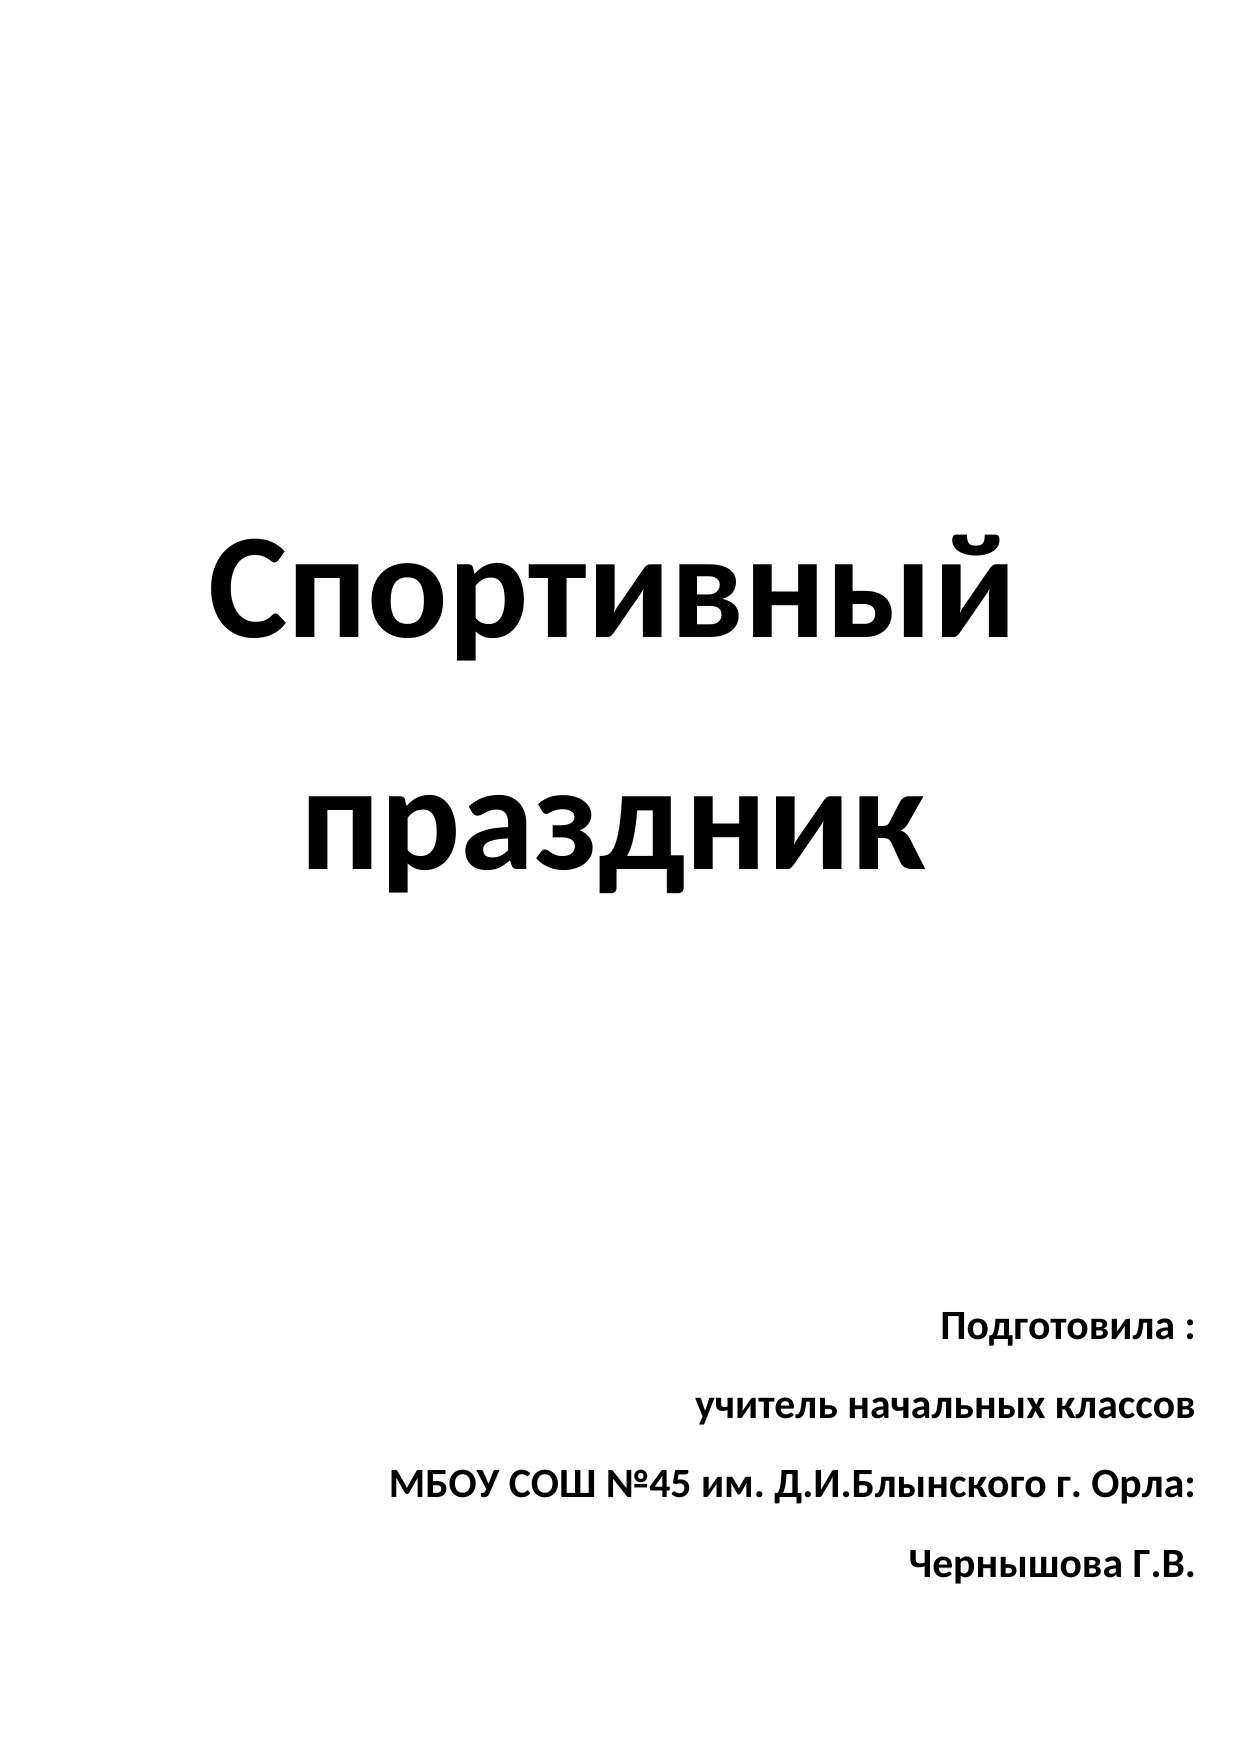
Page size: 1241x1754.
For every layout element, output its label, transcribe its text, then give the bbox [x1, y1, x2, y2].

text учитель начальных классов [29, 1378, 1196, 1429]
text Спортивный [29, 492, 1196, 675]
text МБОУ СОШ №45 им. Д.И.Блынского г. Орла: [29, 1457, 1196, 1508]
text Чернышова Г.В. [29, 1537, 1196, 1587]
text праздник [29, 724, 1196, 907]
text Подготовила : [29, 1299, 1196, 1350]
